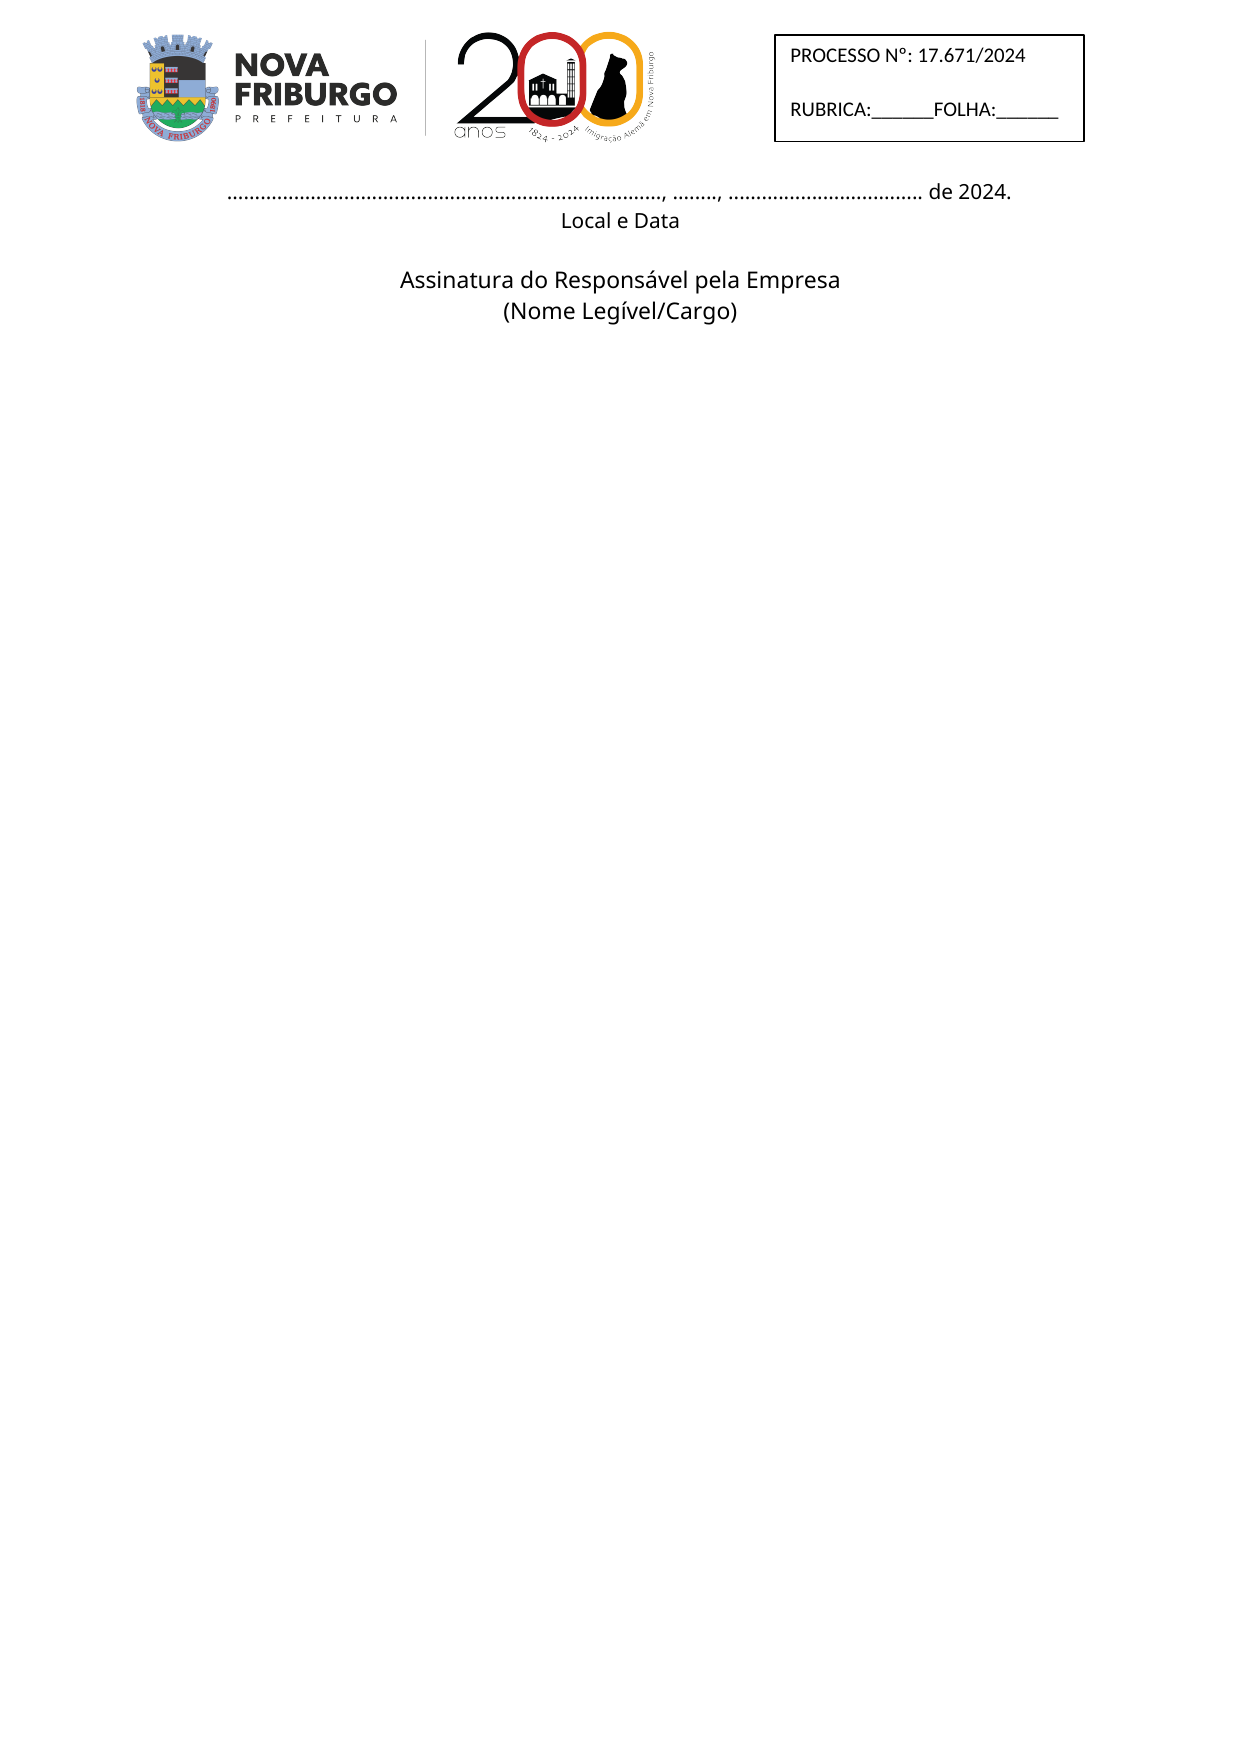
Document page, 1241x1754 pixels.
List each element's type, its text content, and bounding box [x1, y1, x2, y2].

text Local e Data [148, 206, 1092, 235]
picture [109, 0, 687, 171]
text Assinatura do Responsável pela Empresa [148, 264, 1092, 295]
text .............................................................................., ........, ................................... de 2024. [148, 176, 1092, 206]
text (Nome Legível/Cargo) [148, 295, 1092, 326]
